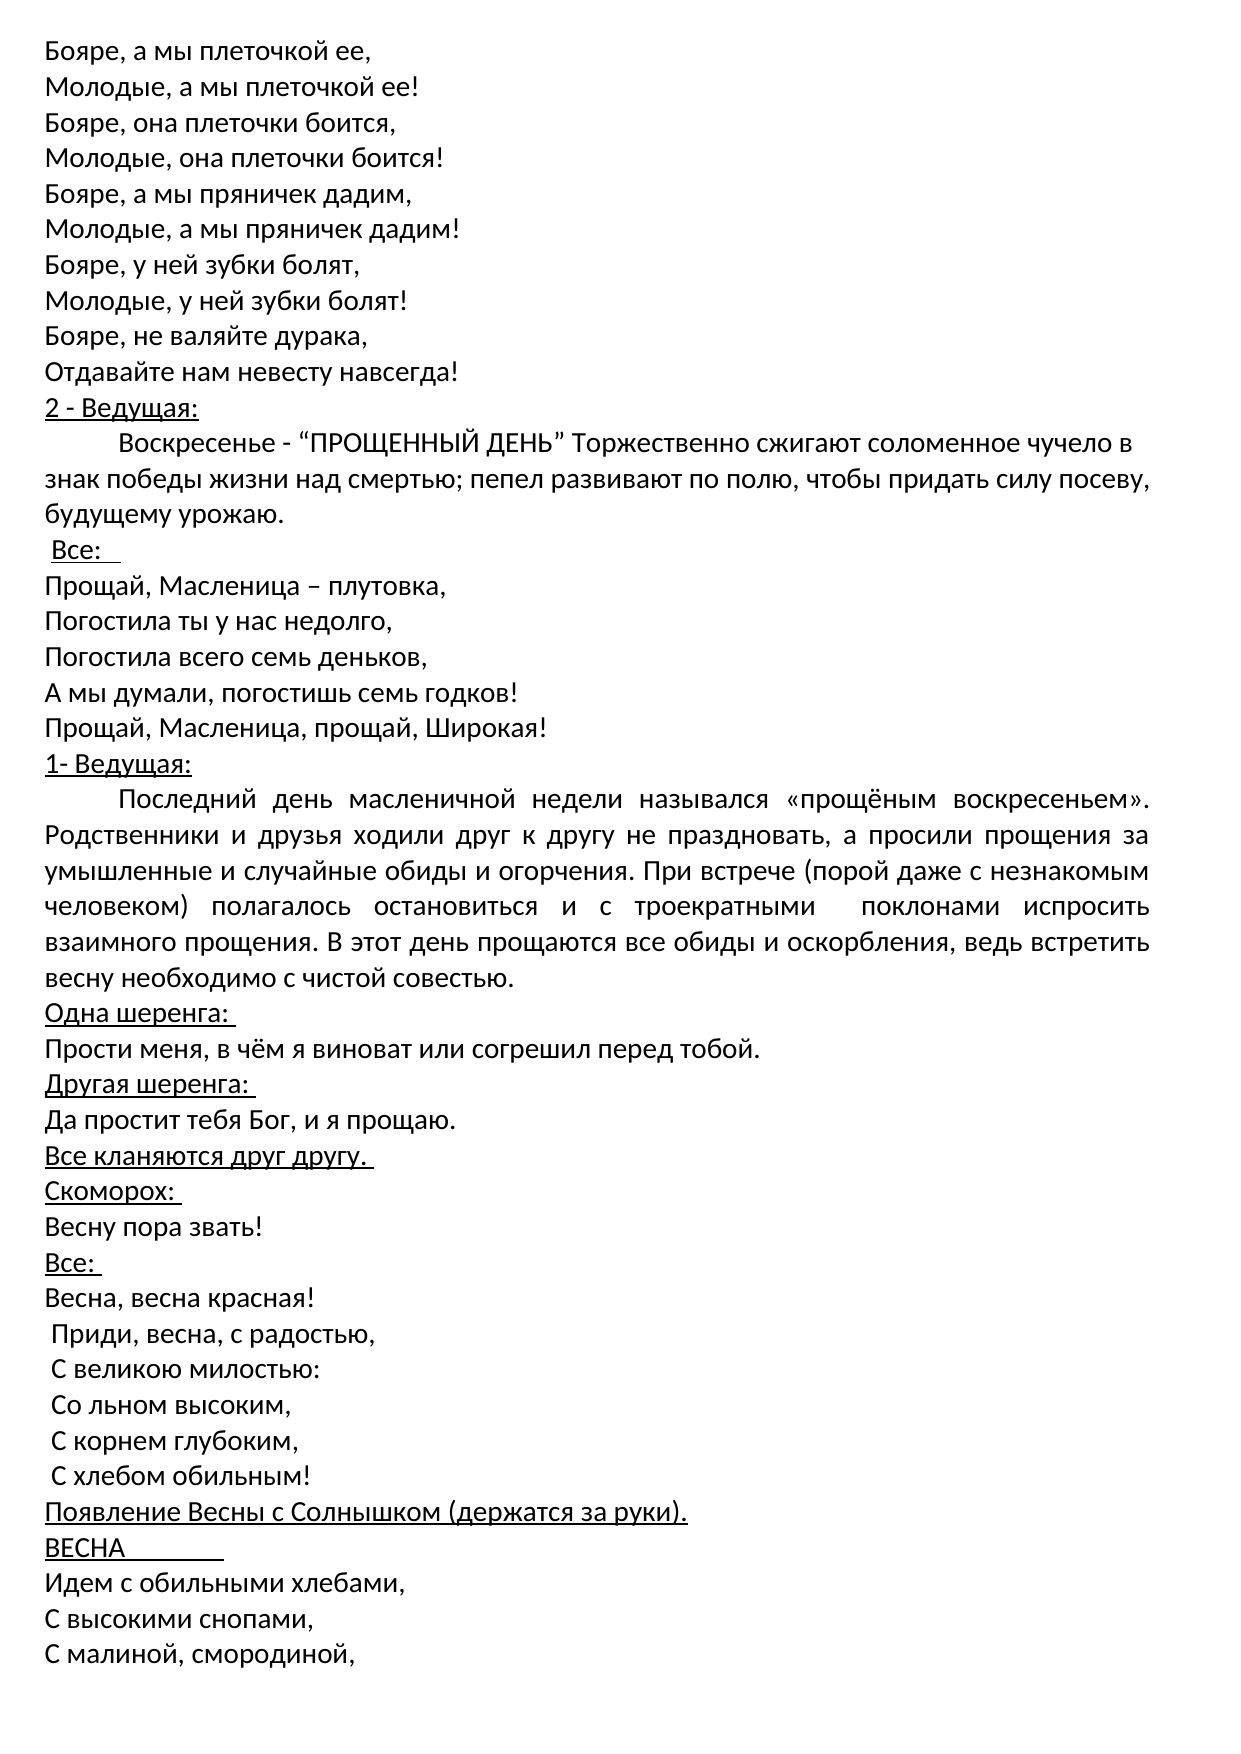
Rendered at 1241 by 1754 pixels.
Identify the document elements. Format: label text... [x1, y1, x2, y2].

text Бояре, а мы плеточкой ее, [44, 32, 1152, 68]
text Весну пора звать! [44, 1208, 1152, 1244]
text Скоморох: [44, 1172, 1152, 1208]
text Все: [44, 531, 1152, 567]
text Прощай, Масленица, прощай, Широкая! [44, 709, 1152, 745]
text Погостила ты у нас недолго, [44, 602, 1152, 638]
text Погостила всего семь деньков, [44, 638, 1152, 674]
text Приди, весна, с радостью, [44, 1315, 1152, 1351]
text Одна шеренга: [44, 994, 1152, 1030]
text Другая шеренга: [44, 1066, 1152, 1101]
text С корнем глубоким, [44, 1422, 1152, 1457]
text Молодые, она плеточки боится! [44, 139, 1152, 175]
text Со льном высоким, [44, 1386, 1152, 1422]
text Последний день масленичной недели назывался «прощёным воскресеньем». Родственники и друзья ходили друг к другу не праздновать, а просили прощения за умышленные и случайные обиды и огорчения. При встрече (порой даже с незнакомым человеком) полагалось остановиться и с троекратными поклонами испросить взаимного прощения. В этот день прощаются все обиды и оскорбления, ведь встретить весну необходимо с чистой совестью. [44, 781, 1152, 994]
text Бояре, а мы пряничек дадим, [44, 175, 1152, 211]
text С хлебом обильным! [44, 1457, 1152, 1493]
text Все кланяются друг другу. [44, 1137, 1152, 1172]
text 2 - Ведущая: [44, 389, 1152, 424]
text Весна, весна красная! [44, 1279, 1152, 1315]
text Бояре, не валяйте дурака, [44, 317, 1152, 353]
text Молодые, у ней зубки болят! [44, 282, 1152, 317]
text Идем с обильными хлебами, [44, 1564, 1152, 1600]
text Все: [44, 1244, 1152, 1279]
text Да простит тебя Бог, и я прощаю. [44, 1101, 1152, 1137]
text Прощай, Масленица – плутовка, [44, 567, 1152, 602]
text Отдавайте нам невесту навсегда! [44, 353, 1152, 389]
text 1- Ведущая: [44, 745, 1152, 781]
text А мы думали, погостишь семь годков! [44, 674, 1152, 709]
text Прости меня, в чём я виноват или согрешил перед тобой. [44, 1030, 1152, 1066]
text С великою милостью: [44, 1351, 1152, 1386]
text Бояре, она плеточки боится, [44, 104, 1152, 139]
text Молодые, а мы плеточкой ее! [44, 68, 1152, 104]
text Воскресенье - “ПРОЩЕННЫЙ ДЕНЬ” Торжественно сжигают соломенное чучело в знак победы жизни над смертью; пепел развивают по полю, чтобы придать силу посеву, будущему урожаю. [44, 424, 1152, 531]
text Появление Весны с Солнышком (держатся за руки). [44, 1493, 1152, 1529]
text Бояре, у ней зубки болят, [44, 246, 1152, 282]
text Молодые, а мы пряничек дадим! [44, 211, 1152, 246]
text ВЕСНА [44, 1529, 1152, 1564]
text С высокими снопами, [44, 1600, 1152, 1636]
text С малиной, смородиной, [44, 1636, 1152, 1671]
